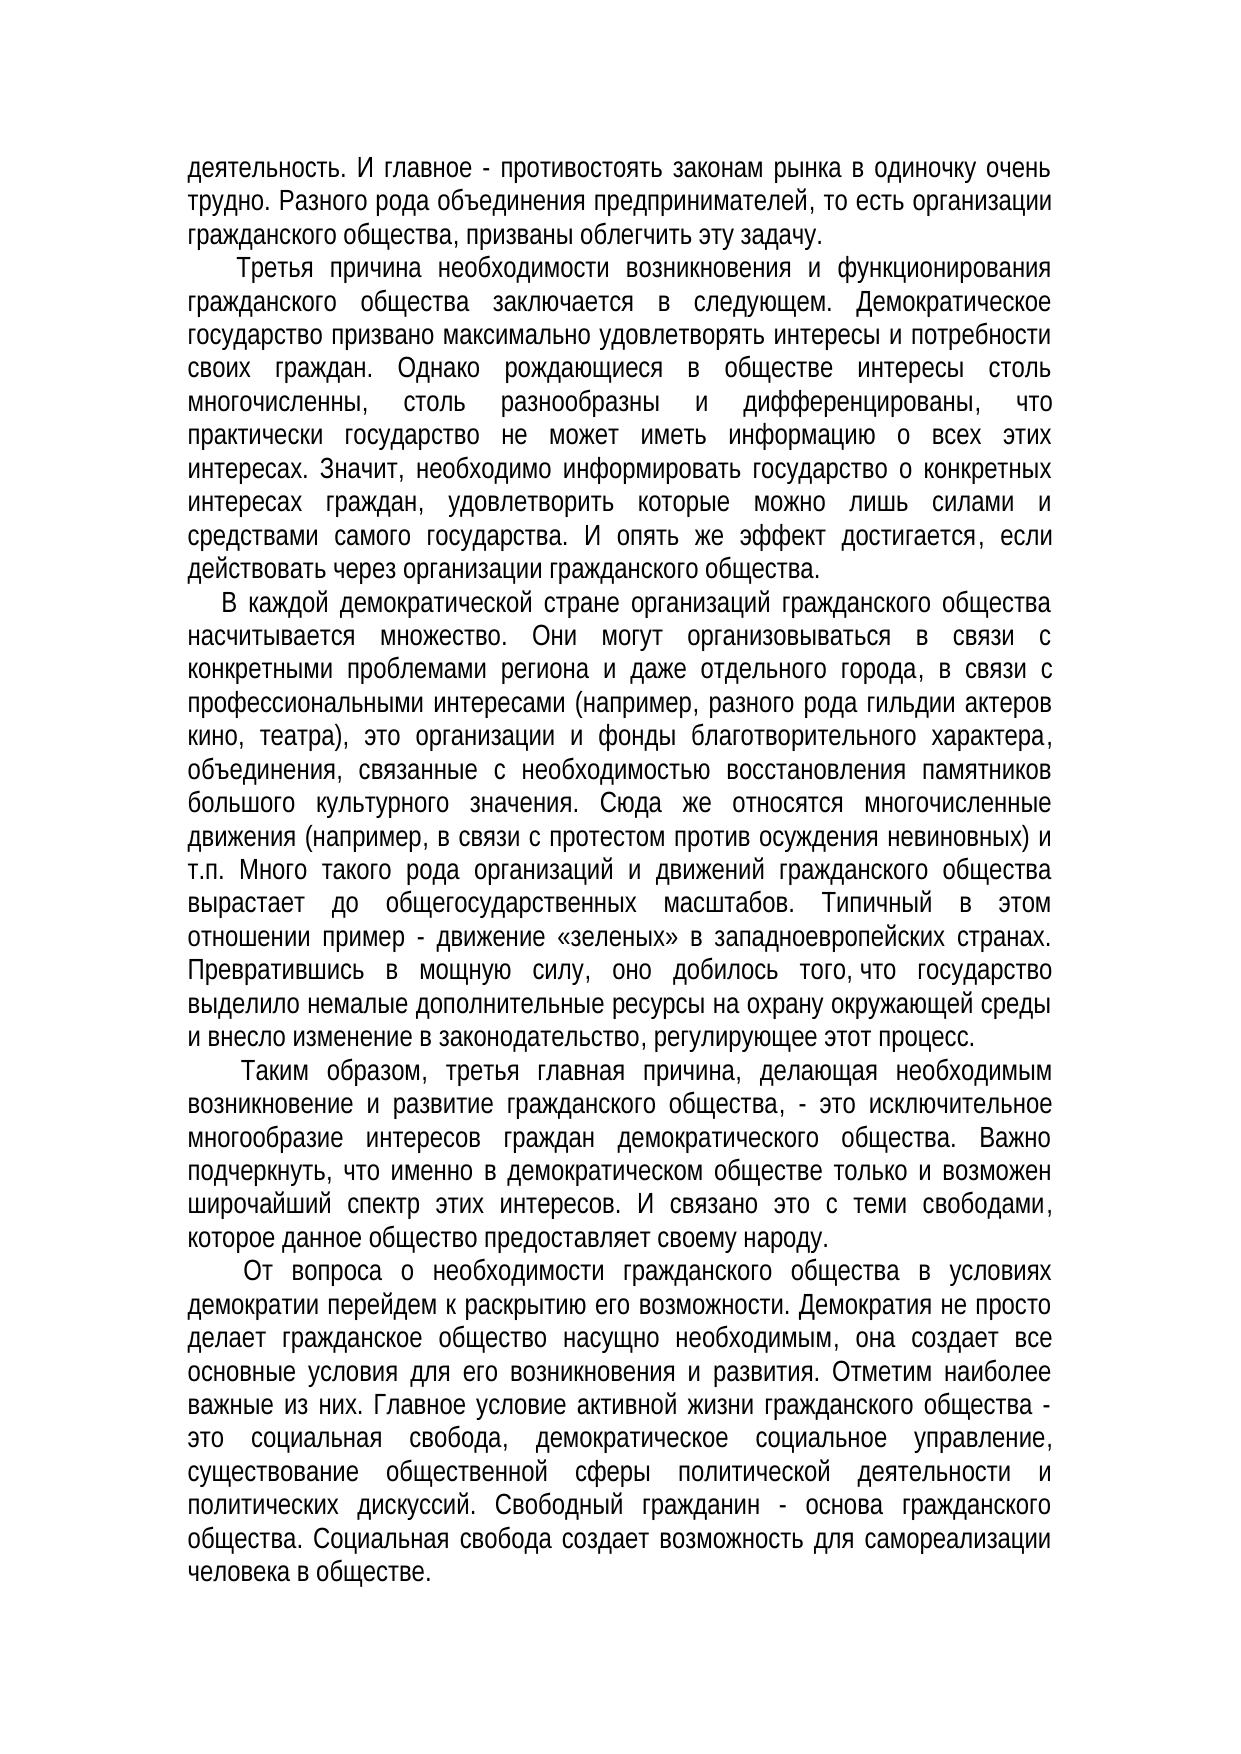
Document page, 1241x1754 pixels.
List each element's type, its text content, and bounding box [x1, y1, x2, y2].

text Третья причина необходимости возникновения и функционирования гражданского общества заключается в следующем. Демократическое государство призвано максимально удовлетворять интересы и потребности своих граждан. Однако рождающиеся в обществе интересы столь многочисленны, столь разнообразны и дифференцированы, что практически государство не может иметь информацию о всех этих интересах. Значит, необходимо информировать государство о конкретных интересах граждан, удовлетворить которые можно лишь силами и средствами самого государства. И опять же эффект достигается, если действовать через организации гражданского общества. [187, 250, 1053, 585]
text В каждой демократической стране организаций гражданского общества насчитывается множество. Они могут организовываться в связи с конкретными проблемами региона и даже отдельного города, в связи с профессиональными интересами (например, разного рода гильдии актеров кино, театра), это организации и фонды благотворительного характера, объединения, связанные с необходимостью восстановления памятников большого культурного значения. Сюда же относятся многочисленные движения (например, в связи с протестом против осуждения невиновных) и т.п. Много такого рода организаций и движений гражданского общества вырастает до общегосударственных масштабов. Типичный в этом отношении пример - движение «зеленых» в западноевропейских странах. Превратившись в мощную силу, оно добилось того, что государство выделило немалые дополнительные ресурсы на охрану окружающей среды и внесло изменение в законодательство, регулирующее этот процесс. [187, 585, 1053, 1053]
text Таким образом, третья главная причина, делающая необходимым возникновение и развитие гражданского общества, - это исключительное многообразие интересов граждан демократического общества. Важно подчеркнуть, что именно в демократическом обществе только и возможен широчайший спектр этих интересов. И связано это с теми свободами, которое данное общество предоставляет своему народу. [187, 1053, 1053, 1253]
text От вопроса о необходимости гражданского общества в условиях демократии перейдем к раскрытию его возможности. Демократия не просто делает гражданское общество насущно необходимым, она создает все основные условия для его возникновения и развития. Отметим наиболее важные из них. Главное условие активной жизни гражданского общества - это социальная свобода, демократическое социальное управление, существование общественной сферы политической деятельности и политических дискуссий. Свободный гражданин - основа гражданского общества. Социальная свобода создает возможность для самореализации человека в обществе. [187, 1253, 1053, 1588]
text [187, 150, 1053, 250]
